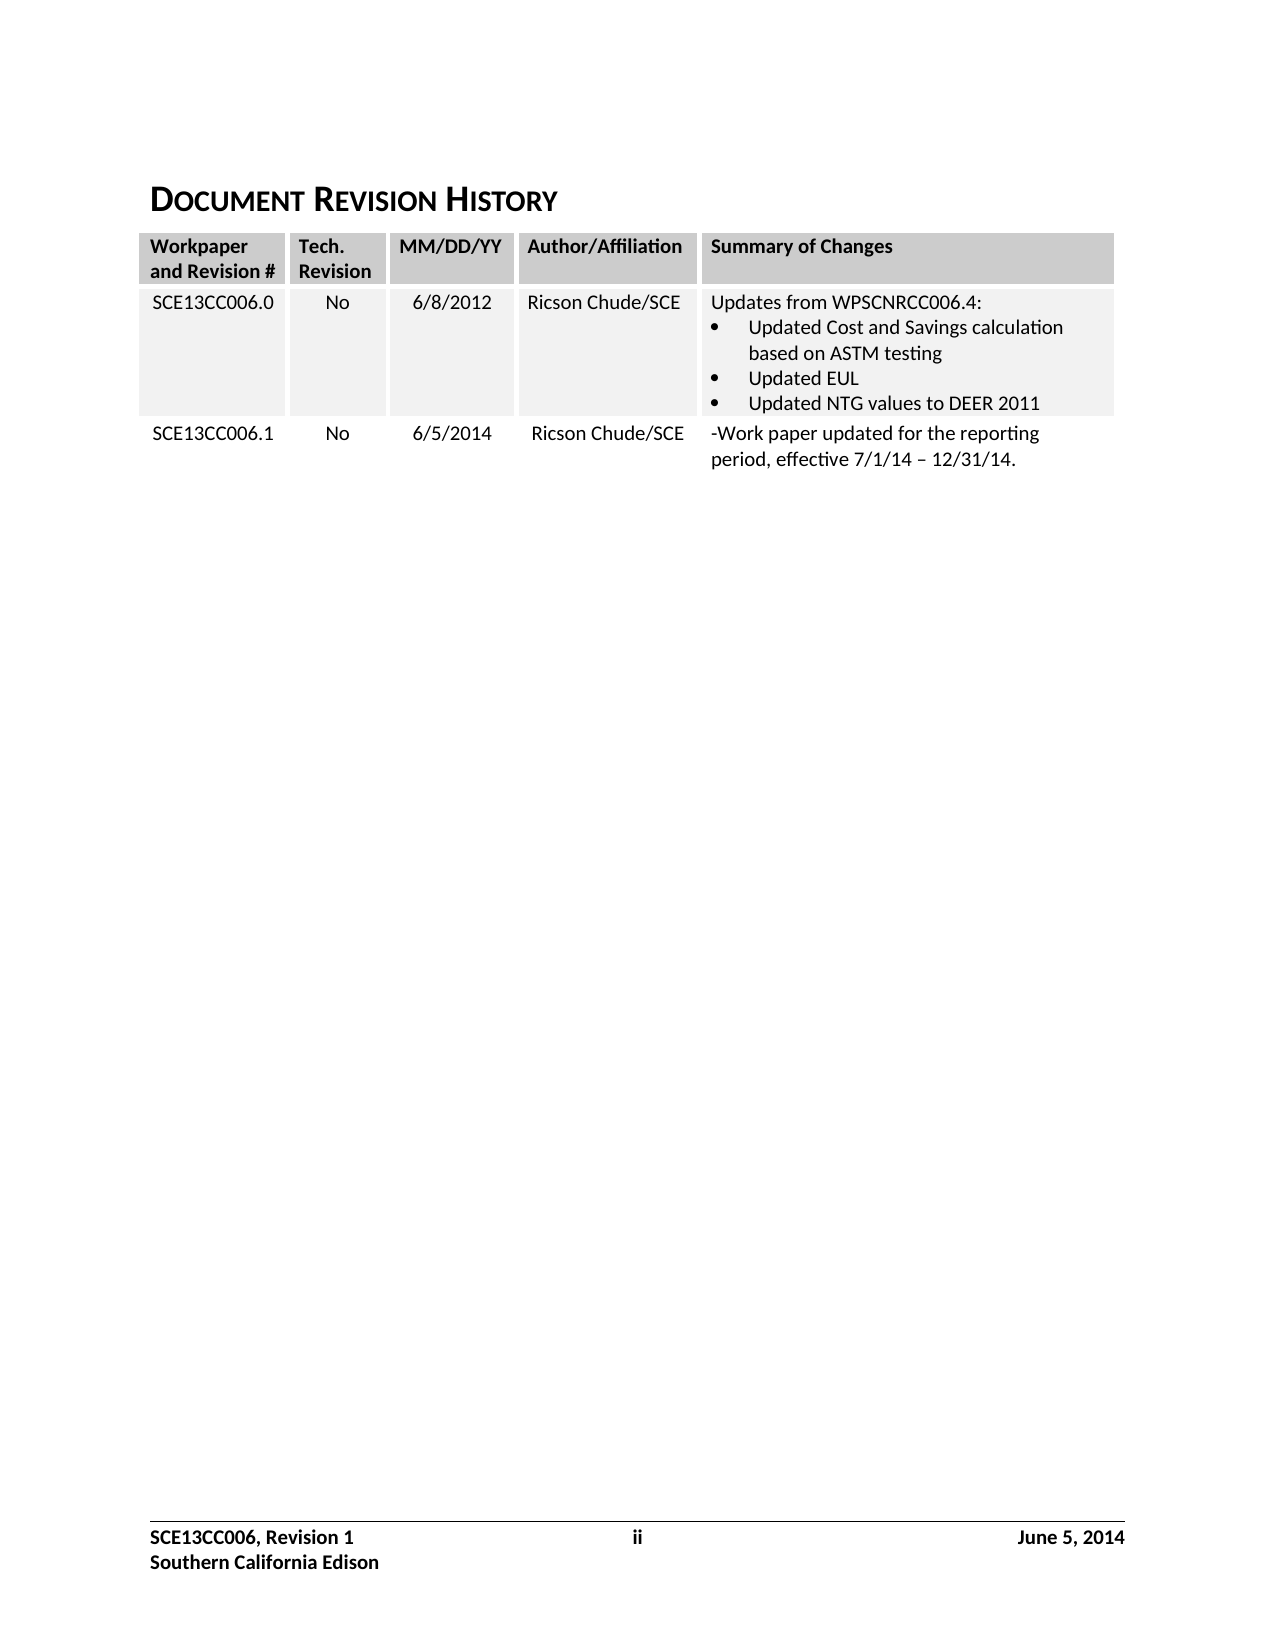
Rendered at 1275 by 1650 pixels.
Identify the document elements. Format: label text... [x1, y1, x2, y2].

table_cell 6/5/2014 [390, 421, 514, 471]
table_header Tech. Revision [290, 233, 386, 284]
table_cell Ricson Chude/SCE [519, 421, 697, 471]
table_cell Updates from WPSCNRCC006.4: Updated Cost and Savings calculation based on ASTM testing Updated EUL Updated NTG values to DEER 2011 [702, 289, 1114, 416]
table_cell 6/8/2012 [390, 289, 514, 416]
table_cell SCE13CC006.1 [139, 421, 285, 471]
table_header MM/DD/YY [390, 233, 514, 284]
table_header Summary of Changes [702, 233, 1114, 284]
subtitle Document Revision History [150, 175, 1125, 221]
table_header Workpaper and Revision # [139, 233, 285, 284]
table_cell No [290, 421, 386, 471]
table_header Author/Affiliation [519, 233, 697, 284]
table_cell Ricson Chude/SCE [519, 289, 697, 416]
table_cell -Work paper updated for the reporting period, effective 7/1/14 – 12/31/14. [702, 421, 1114, 471]
table_cell No [290, 289, 386, 416]
table_cell SCE13CC006.0 [139, 289, 285, 416]
